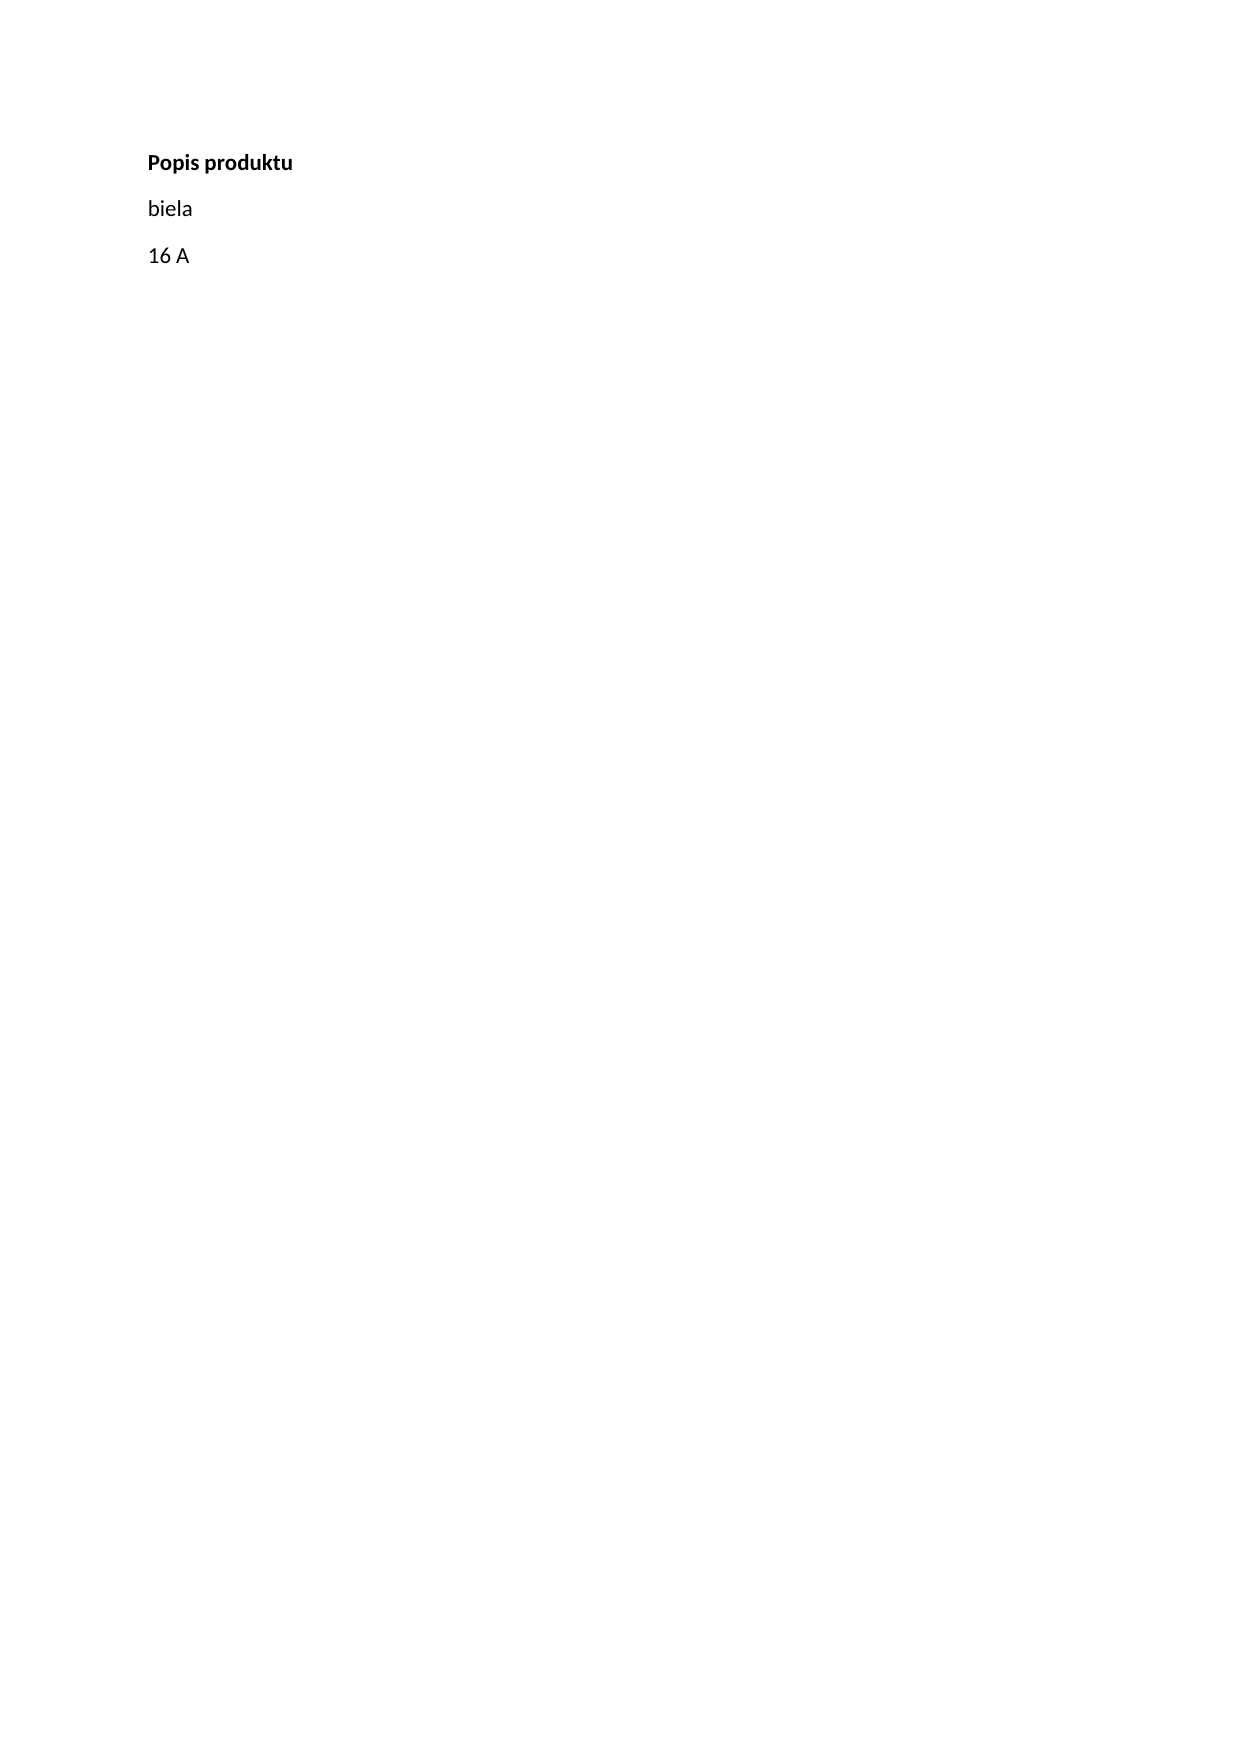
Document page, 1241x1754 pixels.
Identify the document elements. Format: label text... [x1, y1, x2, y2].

text Popis produktu [148, 148, 1093, 176]
text 16 A [148, 241, 1093, 269]
text biela [148, 194, 1093, 222]
